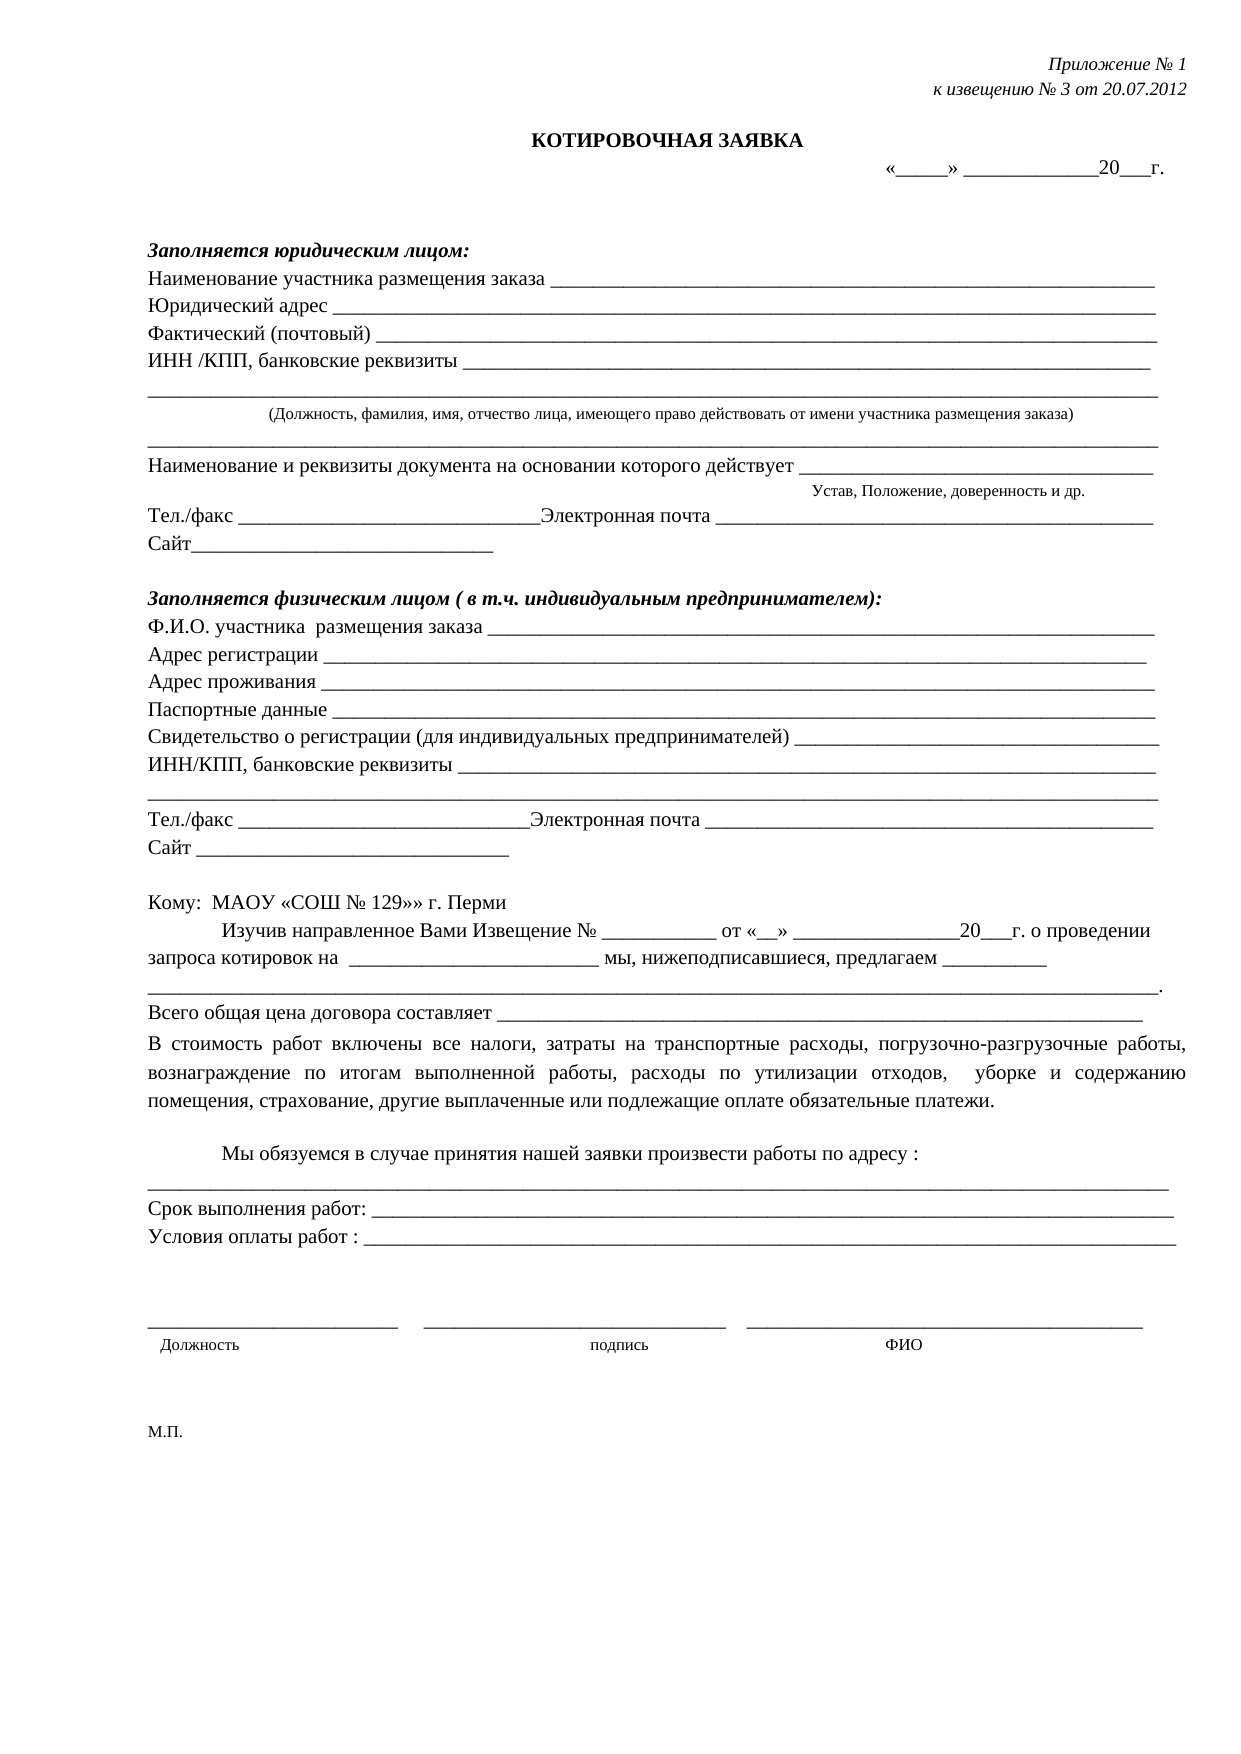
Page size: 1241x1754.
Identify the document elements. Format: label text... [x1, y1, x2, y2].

text Свидетельство о регистрации (для индивидуальных предпринимателей) ___________________________________ [148, 724, 1187, 748]
text Изучив направленное Вами Извещение № ___________ от «__» ________________20___г. о проведении запроса котировок на ________________________ мы, нижеподписавшиеся, предлагаем __________ [148, 917, 1187, 969]
text _________________________________________________________________________________________________. [148, 973, 1187, 997]
text к извещению № 3 от 20.07.2012 [148, 78, 1187, 99]
text КОТИРОВОЧНАЯ ЗАЯВКА [148, 127, 1187, 152]
text Кому: МАОУ «СОШ № 129»» г. Перми [148, 890, 1187, 914]
text Всего общая цена договора составляет ______________________________________________________________ [148, 1000, 1187, 1024]
text Тел./факс _____________________________Электронная почта __________________________________________ [148, 503, 1187, 527]
text Срок выполнения работ: _____________________________________________________________________________ [148, 1196, 1187, 1220]
text В стоимость работ включены все налоги, затраты на транспортные расходы, погрузочно-разгрузочные работы, вознаграждение по итогам выполненной работы, расходы по утилизации отходов, уборке и содержанию помещения, страхование, другие выплаченные или подлежащие оплате обязательные платежи. [148, 1028, 1187, 1113]
text _________________________________________________________________________________________________ [148, 426, 1187, 449]
text Сайт ______________________________ [148, 835, 1187, 859]
text Условия оплаты работ : ______________________________________________________________________________ [148, 1224, 1187, 1248]
text Должность подпись ФИО [148, 1334, 1187, 1353]
text ________________________ _____________________________ ______________________________________ [148, 1307, 1187, 1331]
text Юридический адрес _______________________________________________________________________________ [148, 293, 1187, 317]
text Адрес проживания ________________________________________________________________________________ [148, 669, 1187, 693]
text Заполняется физическим лицом ( в т.ч. индивидуальным предпринимателем): [148, 586, 1187, 610]
text Фактический (почтовый) ___________________________________________________________________________ [148, 321, 1187, 345]
text Сайт_____________________________ [148, 531, 1187, 555]
text Устав, Положение, доверенность и др. [148, 481, 1187, 500]
text Адрес регистрации _______________________________________________________________________________ [148, 641, 1187, 666]
text __________________________________________________________________________________________________ [148, 1169, 1187, 1193]
text Наименование и реквизиты документа на основании которого действует __________________________________ [148, 453, 1187, 477]
text М.П. [148, 1422, 1187, 1441]
text Паспортные данные _______________________________________________________________________________ [148, 697, 1187, 721]
text Наименование участника размещения заказа __________________________________________________________ [148, 266, 1187, 289]
text (Должность, фамилия, имя, отчество лица, имеющего право действовать от имени участника размещения заказа) [148, 403, 1187, 423]
text Тел./факс ____________________________Электронная почта ___________________________________________ [148, 807, 1187, 831]
text Приложение № 1 [148, 53, 1187, 75]
text Заполняется юридическим лицом: [148, 238, 1187, 262]
text _________________________________________________________________________________________________ [148, 376, 1187, 400]
text Мы обязуемся в случае принятия нашей заявки произвести работы по адресу : [148, 1141, 1187, 1165]
text «_____» _____________20___г. [148, 155, 1187, 179]
text _________________________________________________________________________________________________ [148, 779, 1187, 803]
text ИНН /КПП, банковские реквизиты __________________________________________________________________ [148, 348, 1187, 372]
text Ф.И.О. участника размещения заказа ________________________________________________________________ [148, 614, 1187, 638]
text ИНН/КПП, банковские реквизиты ___________________________________________________________________ [148, 752, 1187, 776]
